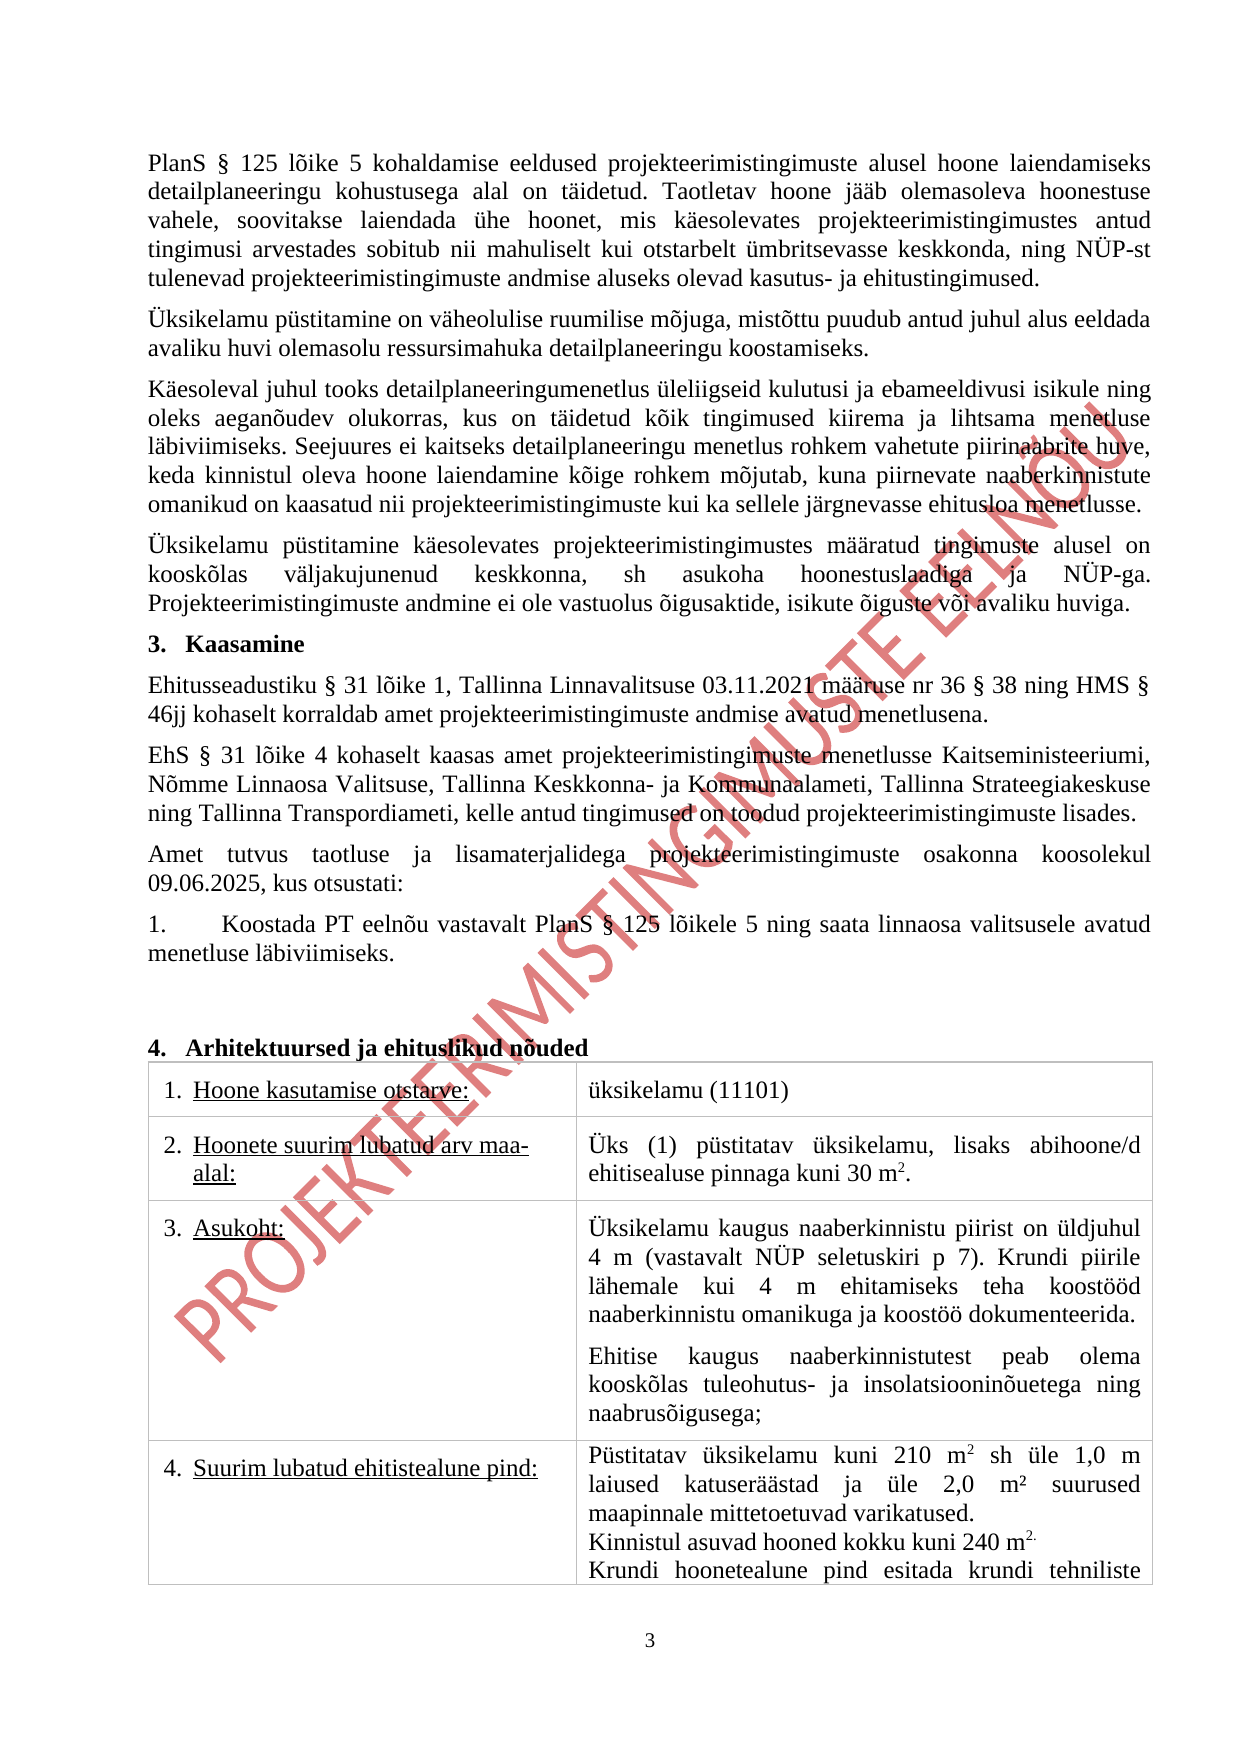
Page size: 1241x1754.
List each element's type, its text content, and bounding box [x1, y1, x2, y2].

table_cell Hoonete suurim lubatud arv maa-alal: [149, 1117, 576, 1200]
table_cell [577, 1441, 1152, 1584]
table_cell Üks (1) püstitatav üksikelamu, lisaks abihoone/d ehitisealuse pinnaga kuni 30 m2. [577, 1117, 1152, 1200]
text 1. Koostada PT eelnõu vastavalt PlanS § 125 lõikele 5 ning saata linnaosa valitsusele avatud menetluse läbiviimiseks. [148, 909, 1152, 966]
text Käesoleval juhul tooks detailplaneeringumenetlus üleliigseid kulutusi ja ebameeldivusi isikule ning oleks aeganõudev olukorras, kus on täidetud kõik tingimused kiirema ja lihtsama menetluse läbiviimiseks. Seejuures ei kaitseks detailplaneeringu menetlus rohkem vahetute piirinaabrite huve, keda kinnistul oleva hoone laiendamine kõige rohkem mõjutab, kuna piirnevate naaberkinnistute omanikud on kaasatud nii projekteerimistingimuste kui ka sellele järgnevasse ehitusloa menetlusse. [148, 374, 1152, 518]
list Arhitektuursed ja ehituslikud nõuded [148, 1033, 1152, 1061]
text Amet tutvus taotluse ja lisamaterjalidega projekteerimistingimuste osakonna koosolekul 09.06.2025, kus otsustati: [148, 839, 1152, 896]
text EhS § 31 lõike 4 kohaselt kaasas amet projekteerimistingimuste menetlusse Kaitseministeeriumi, Nõmme Linnaosa Valitsuse, Tallinna Keskkonna- ja Kommunaalameti, Tallinna Strateegiakeskuse ning Tallinna Transpordiameti, kelle antud tingimused on toodud projekteerimistingimuste lisades. [148, 740, 1152, 826]
table_header üksikelamu (11101) [577, 1063, 1152, 1116]
text Üksikelamu püstitamine käesolevates projekteerimistingimustes määratud tingimuste alusel on kooskõlas väljakujunenud keskkonna, sh asukoha hoonestuslaadiga ja NÜP-ga. Projekteerimistingimuste andmine ei ole vastuolus õigusaktide, isikute õiguste või avaliku huviga. [148, 530, 1152, 616]
list Kaasamine [148, 629, 1152, 658]
text PlanS § 125 lõike 5 kohaldamise eeldused projekteerimistingimuste alusel hoone laiendamiseks detailplaneeringu kohustusega alal on täidetud. Taotletav hoone jääb olemasoleva hoonestuse vahele, soovitakse laiendada ühe hoonet, mis käesolevates projekteerimistingimustes antud tingimusi arvestades sobitub nii mahuliselt kui otstarbelt ümbritsevasse keskkonda, ning NÜP-st tulenevad projekteerimistingimuste andmise aluseks olevad kasutus- ja ehitustingimused. [148, 148, 1152, 291]
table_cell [149, 1441, 576, 1584]
table_header Hoone kasutamise otstarve: [149, 1063, 576, 1116]
table_cell Üksikelamu kaugus naaberkinnistu piirist on üldjuhul 4 m (vastavalt NÜP seletuskiri p 7). Krundi piirile lähemale kui 4 m ehitamiseks teha koostööd naaberkinnistu omanikuga ja koostöö dokumenteerida. Ehitise kaugus naaberkinnistutest peab olema kooskõlas tuleohutus- ja insolatsiooninõuetega ning naabrusõigusega; [577, 1201, 1152, 1439]
text Üksikelamu püstitamine on väheolulise ruumilise mõjuga, mistõttu puudub antud juhul alus eeldada avaliku huvi olemasolu ressursimahuka detailplaneeringu koostamiseks. [148, 304, 1152, 361]
table_cell Asukoht: [149, 1201, 576, 1439]
text Ehitusseadustiku § 31 lõike 1, Tallinna Linnavalitsuse 03.11.2021 määruse nr 36 § 38 ning HMS § 46jj kohaselt korraldab amet projekteerimistingimuste andmise avatud menetlusena. [148, 670, 1152, 728]
